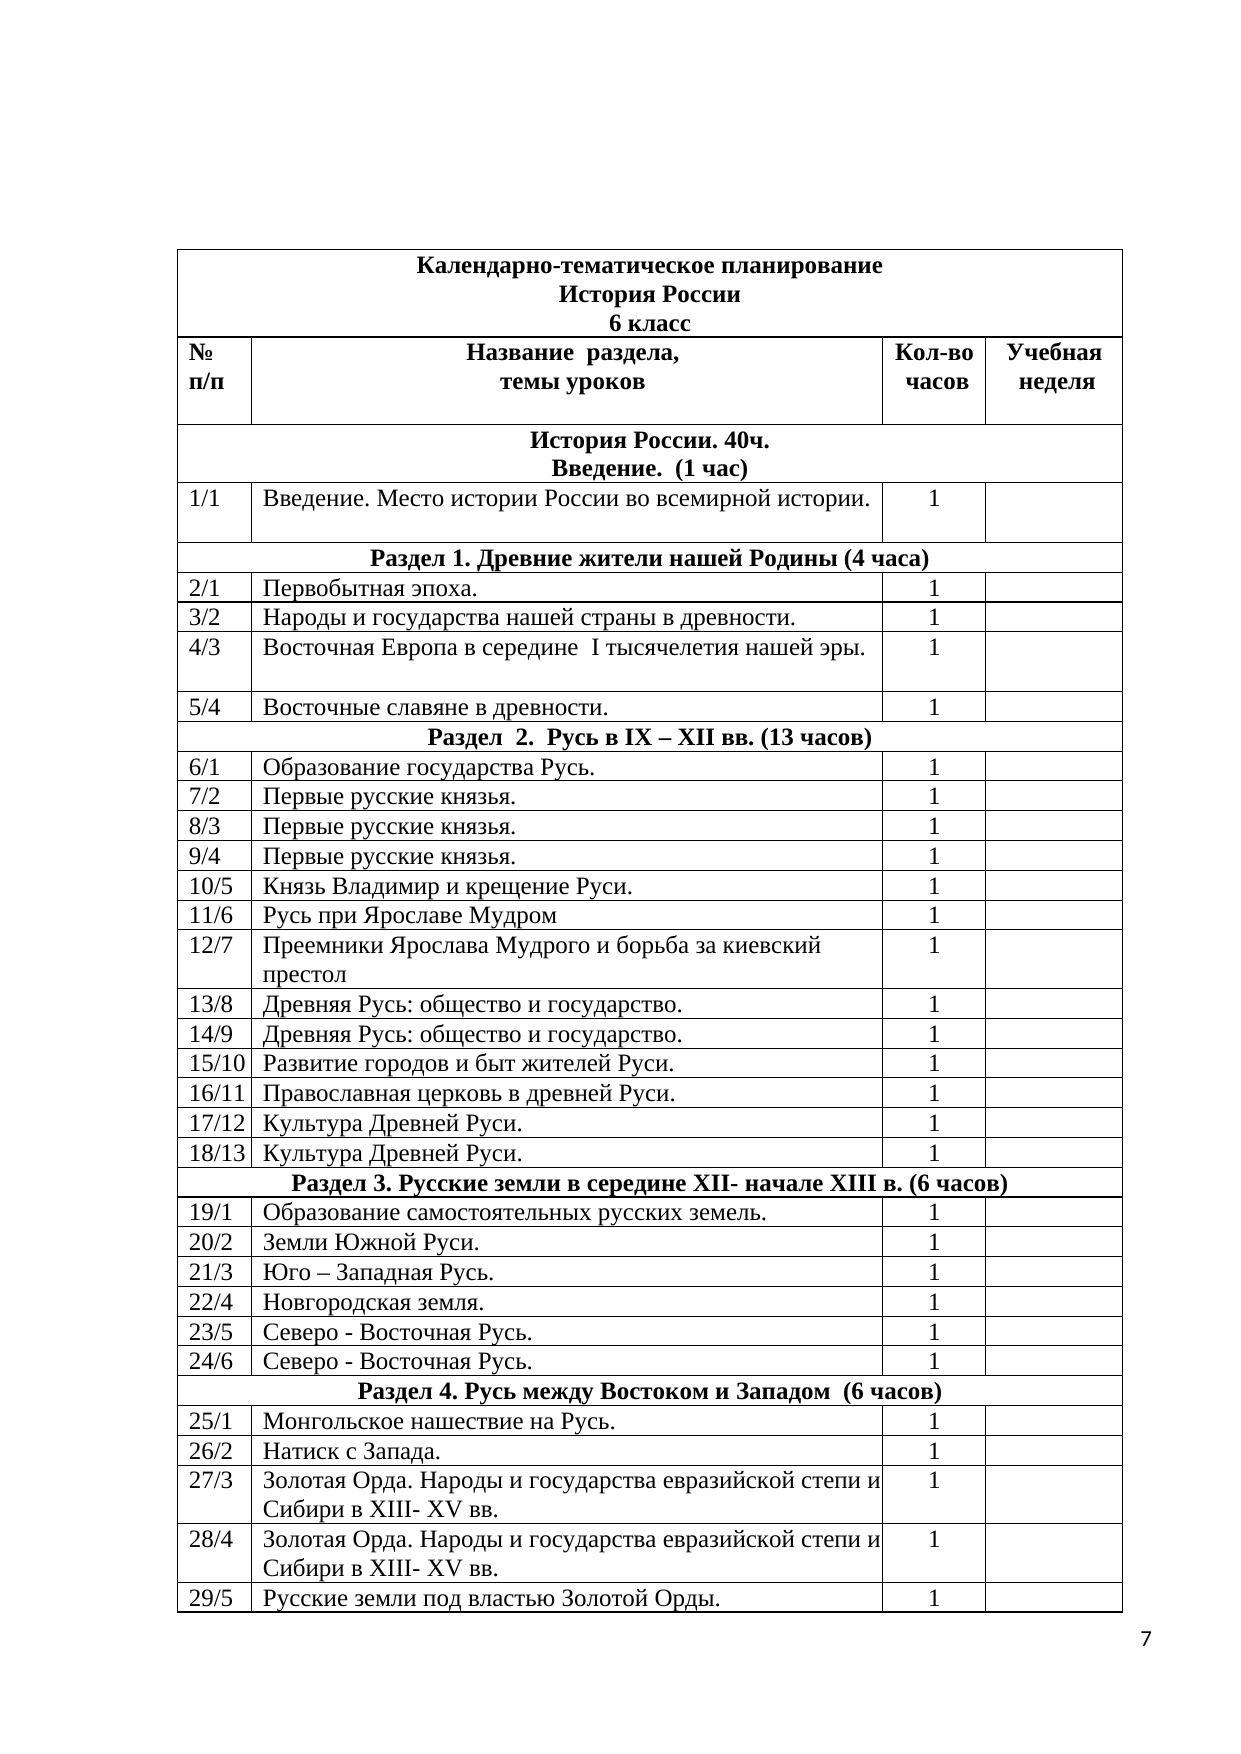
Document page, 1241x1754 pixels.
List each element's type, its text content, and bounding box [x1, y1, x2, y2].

table_cell 1 [883, 1524, 985, 1582]
table_cell 1 [883, 1227, 985, 1256]
table_cell 29/5 [178, 1583, 251, 1611]
table_cell [986, 930, 1122, 988]
table_cell 18/13 [178, 1138, 251, 1167]
table_cell [986, 1317, 1122, 1345]
table_cell [986, 752, 1122, 780]
table_header Календарно-тематическое планирование История России 6 класс [178, 250, 1122, 336]
table_cell 24/6 [178, 1346, 251, 1375]
table_cell 1 [883, 871, 985, 899]
table_cell [986, 1466, 1122, 1523]
table_cell 1 [883, 1049, 985, 1077]
table_cell 1 [883, 781, 985, 810]
table_cell [986, 1019, 1122, 1047]
table_cell 12/7 [178, 930, 251, 988]
table_cell Первобытная эпоха. [252, 573, 882, 601]
table_cell 1 [883, 1287, 985, 1316]
table_cell 26/2 [178, 1436, 251, 1464]
table_cell Учебная неделя [986, 338, 1122, 424]
table_cell Первые русские князья. [252, 811, 882, 840]
table_cell 10/5 [178, 871, 251, 899]
table_cell 8/3 [178, 811, 251, 840]
table_cell Православная церковь в древней Руси. [252, 1078, 882, 1107]
table_cell 17/12 [178, 1108, 251, 1137]
table_cell Монгольское нашествие на Русь. [252, 1406, 882, 1435]
table_cell История России. 40ч. Введение. (1 час) [178, 425, 1122, 482]
table_cell Натиск с Запада. [252, 1436, 882, 1464]
table_cell [986, 871, 1122, 899]
table_cell 1 [883, 752, 985, 780]
table_cell Золотая Орда. Народы и государства евразийской степи и Сибири в XIII- XV вв. [252, 1524, 882, 1582]
table_cell Раздел 1. Древние жители нашей Родины (4 часа) [178, 543, 1122, 572]
table_cell 1 [883, 1108, 985, 1137]
table_cell Народы и государства нашей страны в древности. [252, 603, 882, 631]
table_cell Образование государства Русь. [252, 752, 882, 780]
table_cell [986, 1406, 1122, 1435]
table_cell Раздел 2. Русь в IX – XII вв. (13 часов) [178, 722, 1122, 751]
table_cell № п/п [178, 338, 251, 424]
table_cell 25/1 [178, 1406, 251, 1435]
table_cell Русские земли под властью Золотой Орды. [252, 1583, 882, 1611]
table_cell 11/6 [178, 901, 251, 929]
table_cell Преемники Ярослава Мудрого и борьба за киевский престол [252, 930, 882, 988]
table_cell 1 [883, 1436, 985, 1464]
table_cell Раздел 3. Русские земли в середине XII- начале XIII в. (6 часов) [178, 1168, 1122, 1196]
table_cell 22/4 [178, 1287, 251, 1316]
table_cell [986, 603, 1122, 631]
table_cell Раздел 4. Русь между Востоком и Западом (6 часов) [178, 1376, 1122, 1405]
table_cell 1 [883, 603, 985, 631]
table_cell 13/8 [178, 989, 251, 1018]
table_cell Название раздела, темы уроков [252, 338, 882, 424]
table_cell 1 [883, 989, 985, 1018]
table_cell [986, 1346, 1122, 1375]
table_cell 23/5 [178, 1317, 251, 1345]
table_cell 1 [883, 1138, 985, 1167]
table_cell 1 [883, 811, 985, 840]
table_cell 7/2 [178, 781, 251, 810]
table_cell 1 [883, 573, 985, 601]
table_cell 1 [883, 692, 985, 721]
table_cell [986, 901, 1122, 929]
table_cell [986, 1524, 1122, 1582]
table_cell [986, 1138, 1122, 1167]
table_cell [986, 1198, 1122, 1226]
table_cell 1 [883, 632, 985, 691]
table_cell 4/3 [178, 632, 251, 691]
table_cell Первые русские князья. [252, 841, 882, 870]
table_cell [986, 1108, 1122, 1137]
table_cell Введение. Место истории России во всемирной истории. [252, 483, 882, 542]
table_cell Земли Южной Руси. [252, 1227, 882, 1256]
table_cell [986, 1049, 1122, 1077]
table_cell Кол-во часов [883, 338, 985, 424]
table_cell 9/4 [178, 841, 251, 870]
table_cell [986, 692, 1122, 721]
table_cell 1 [883, 1317, 985, 1345]
table_cell 1 [883, 1346, 985, 1375]
table_cell Новгородская земля. [252, 1287, 882, 1316]
table_cell [986, 483, 1122, 542]
table_cell 1 [883, 1583, 985, 1611]
table_cell Восточные славяне в древности. [252, 692, 882, 721]
table_cell 1 [883, 1466, 985, 1523]
table_cell 3/2 [178, 603, 251, 631]
table_cell Князь Владимир и крещение Руси. [252, 871, 882, 899]
table_cell 21/3 [178, 1257, 251, 1286]
table_cell 28/4 [178, 1524, 251, 1582]
table_cell [986, 573, 1122, 601]
table_cell 1 [883, 930, 985, 988]
table_cell Северо - Восточная Русь. [252, 1317, 882, 1345]
table_cell [986, 1257, 1122, 1286]
table_cell Русь при Ярославе Мудром [252, 901, 882, 929]
table_cell [986, 811, 1122, 840]
table_cell Золотая Орда. Народы и государства евразийской степи и Сибири в XIII- XV вв. [252, 1466, 882, 1523]
table_cell [986, 989, 1122, 1018]
table_cell 1 [883, 1078, 985, 1107]
table_cell [986, 1078, 1122, 1107]
table_cell Культура Древней Руси. [252, 1138, 882, 1167]
table_cell 1 [883, 1198, 985, 1226]
table_cell 1 [883, 1019, 985, 1047]
table_cell Северо - Восточная Русь. [252, 1346, 882, 1375]
table_cell Культура Древней Руси. [252, 1108, 882, 1137]
table_cell 2/1 [178, 573, 251, 601]
table_cell [986, 632, 1122, 691]
table_cell 15/10 [178, 1049, 251, 1077]
table_cell 14/9 [178, 1019, 251, 1047]
table_cell 20/2 [178, 1227, 251, 1256]
table_cell 16/11 [178, 1078, 251, 1107]
table_cell 5/4 [178, 692, 251, 721]
table_cell 1/1 [178, 483, 251, 542]
table_cell 19/1 [178, 1198, 251, 1226]
table_cell [986, 1227, 1122, 1256]
table_cell 1 [883, 1257, 985, 1286]
table_cell [986, 841, 1122, 870]
table_cell Древняя Русь: общество и государство. [252, 1019, 882, 1047]
table_cell [986, 1436, 1122, 1464]
table_cell Образование самостоятельных русских земель. [252, 1198, 882, 1226]
table_cell Юго – Западная Русь. [252, 1257, 882, 1286]
table_cell Восточная Европа в середине I тысячелетия нашей эры. [252, 632, 882, 691]
table_cell 1 [883, 483, 985, 542]
table_cell 1 [883, 1406, 985, 1435]
table_cell 1 [883, 901, 985, 929]
table_cell Развитие городов и быт жителей Руси. [252, 1049, 882, 1077]
table_cell Первые русские князья. [252, 781, 882, 810]
table_cell Древняя Русь: общество и государство. [252, 989, 882, 1018]
table_cell [986, 781, 1122, 810]
table_cell [986, 1583, 1122, 1611]
table_cell 6/1 [178, 752, 251, 780]
table_cell 1 [883, 841, 985, 870]
table_cell 27/3 [178, 1466, 251, 1523]
table_cell [986, 1287, 1122, 1316]
